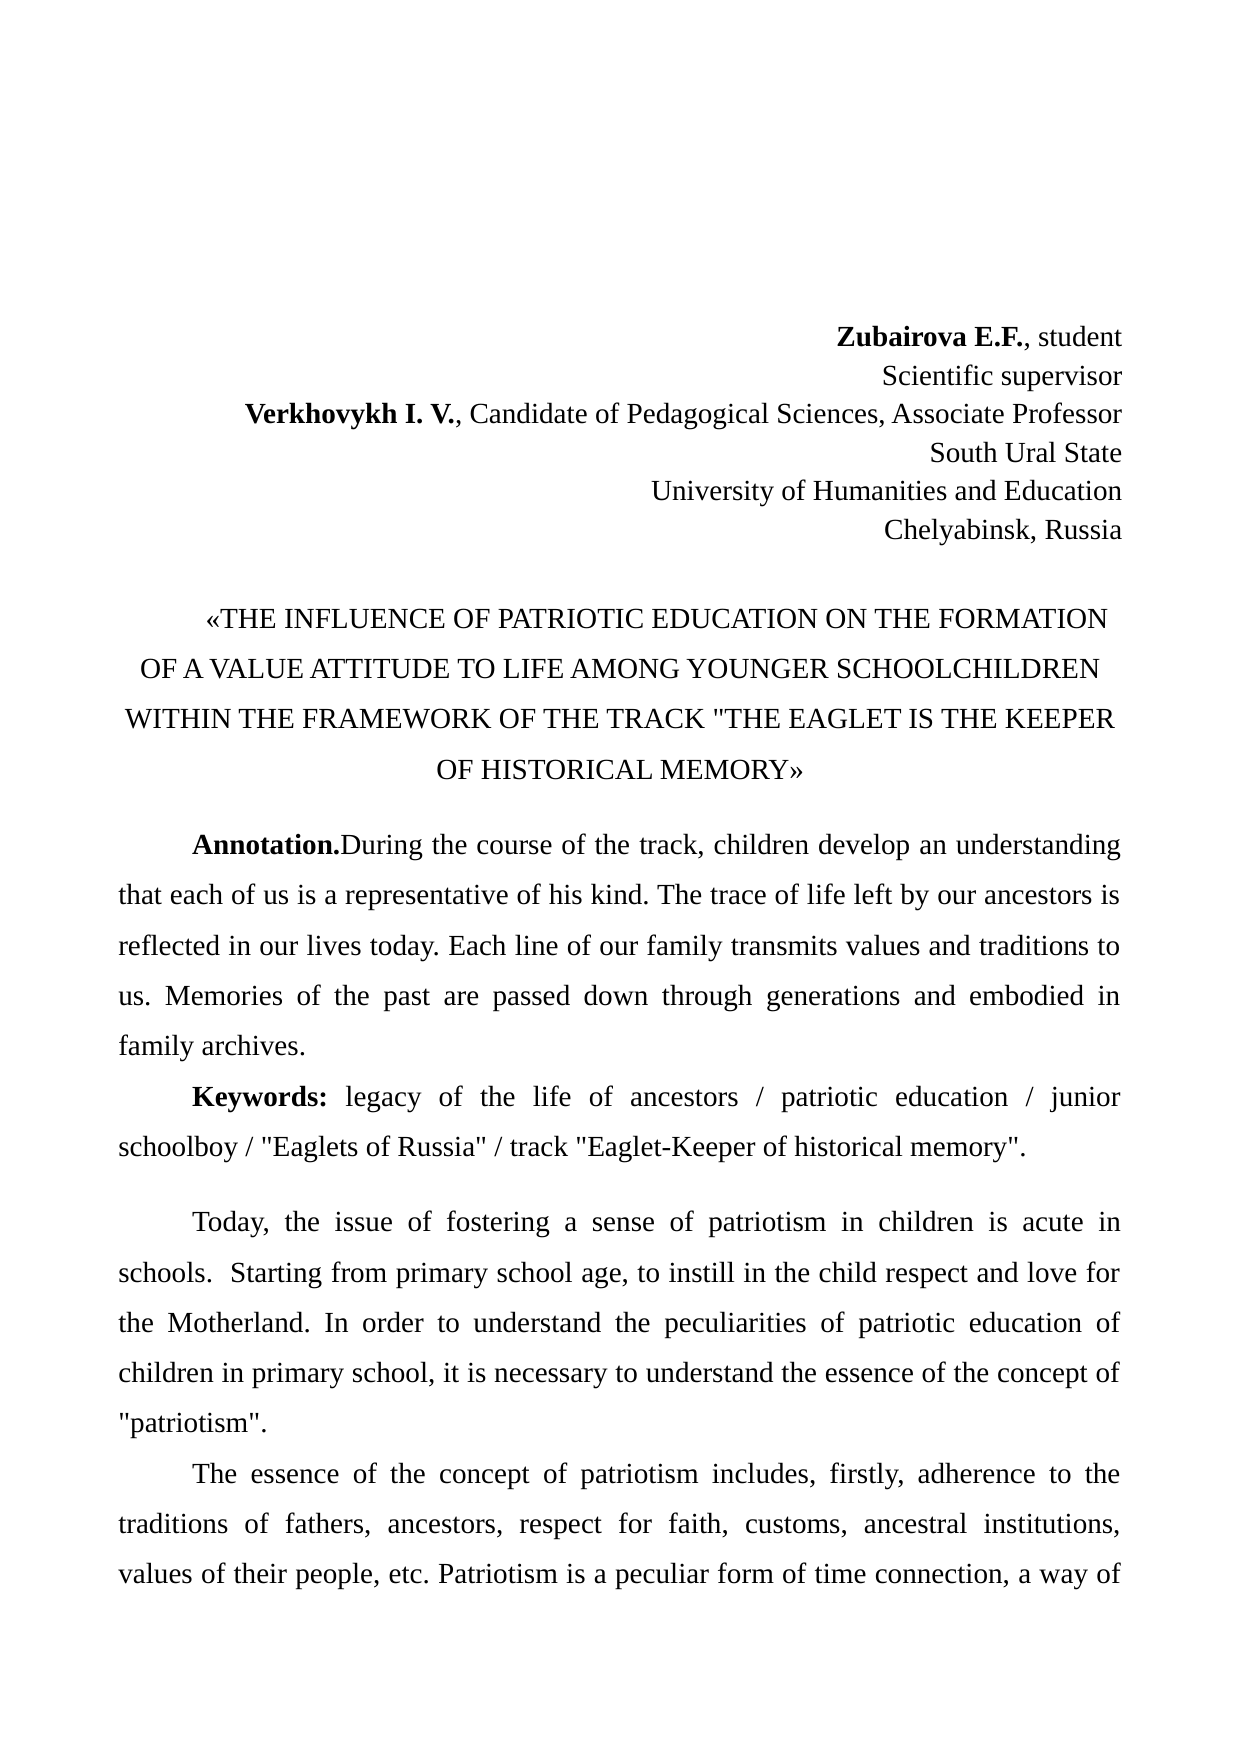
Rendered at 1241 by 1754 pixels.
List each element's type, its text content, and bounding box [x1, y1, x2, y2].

text University of Humanities and Education [118, 473, 1122, 507]
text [118, 1456, 1122, 1590]
text Keywords: legacy of the life of ancestors / patriotic education / junior schoolboy / "Eaglets of Russia" / track "Eaglet-Keeper of historical memory". [118, 1079, 1122, 1163]
text «THE INFLUENCE OF PATRIOTIC EDUCATION ON THE FORMATION OF A VALUE ATTITUDE TO LIFE AMONG YOUNGER SCHOOLCHILDREN WITHIN THE FRAMEWORK OF THE TRACK "THE EAGLET IS THE KEEPER OF HISTORICAL MEMORY» [118, 601, 1122, 785]
text Verkhovykh I. V., Candidate of Pedagogical Sciences, Associate Professor [118, 396, 1122, 430]
text Chelyabinsk, Russia [118, 512, 1122, 546]
text South Ural State [118, 435, 1122, 468]
text Annotation.During the course of the track, children develop an understanding that each of us is a representative of his kind. The trace of life left by our ancestors is reflected in our lives today. Each line of our family transmits values and traditions to us. Memories of the past are passed down through generations and embodied in family archives. [118, 827, 1122, 1062]
text Zubairova E.F., student [118, 319, 1122, 353]
text Today, the issue of fostering a sense of patriotism in children is acute in schools. Starting from primary school age, to instill in the child respect and love for the Motherland. In order to understand the peculiarities of patriotic education of children in primary school, it is necessary to understand the essence of the concept of "patriotism". [118, 1204, 1122, 1439]
text Scientific supervisor [118, 358, 1122, 391]
